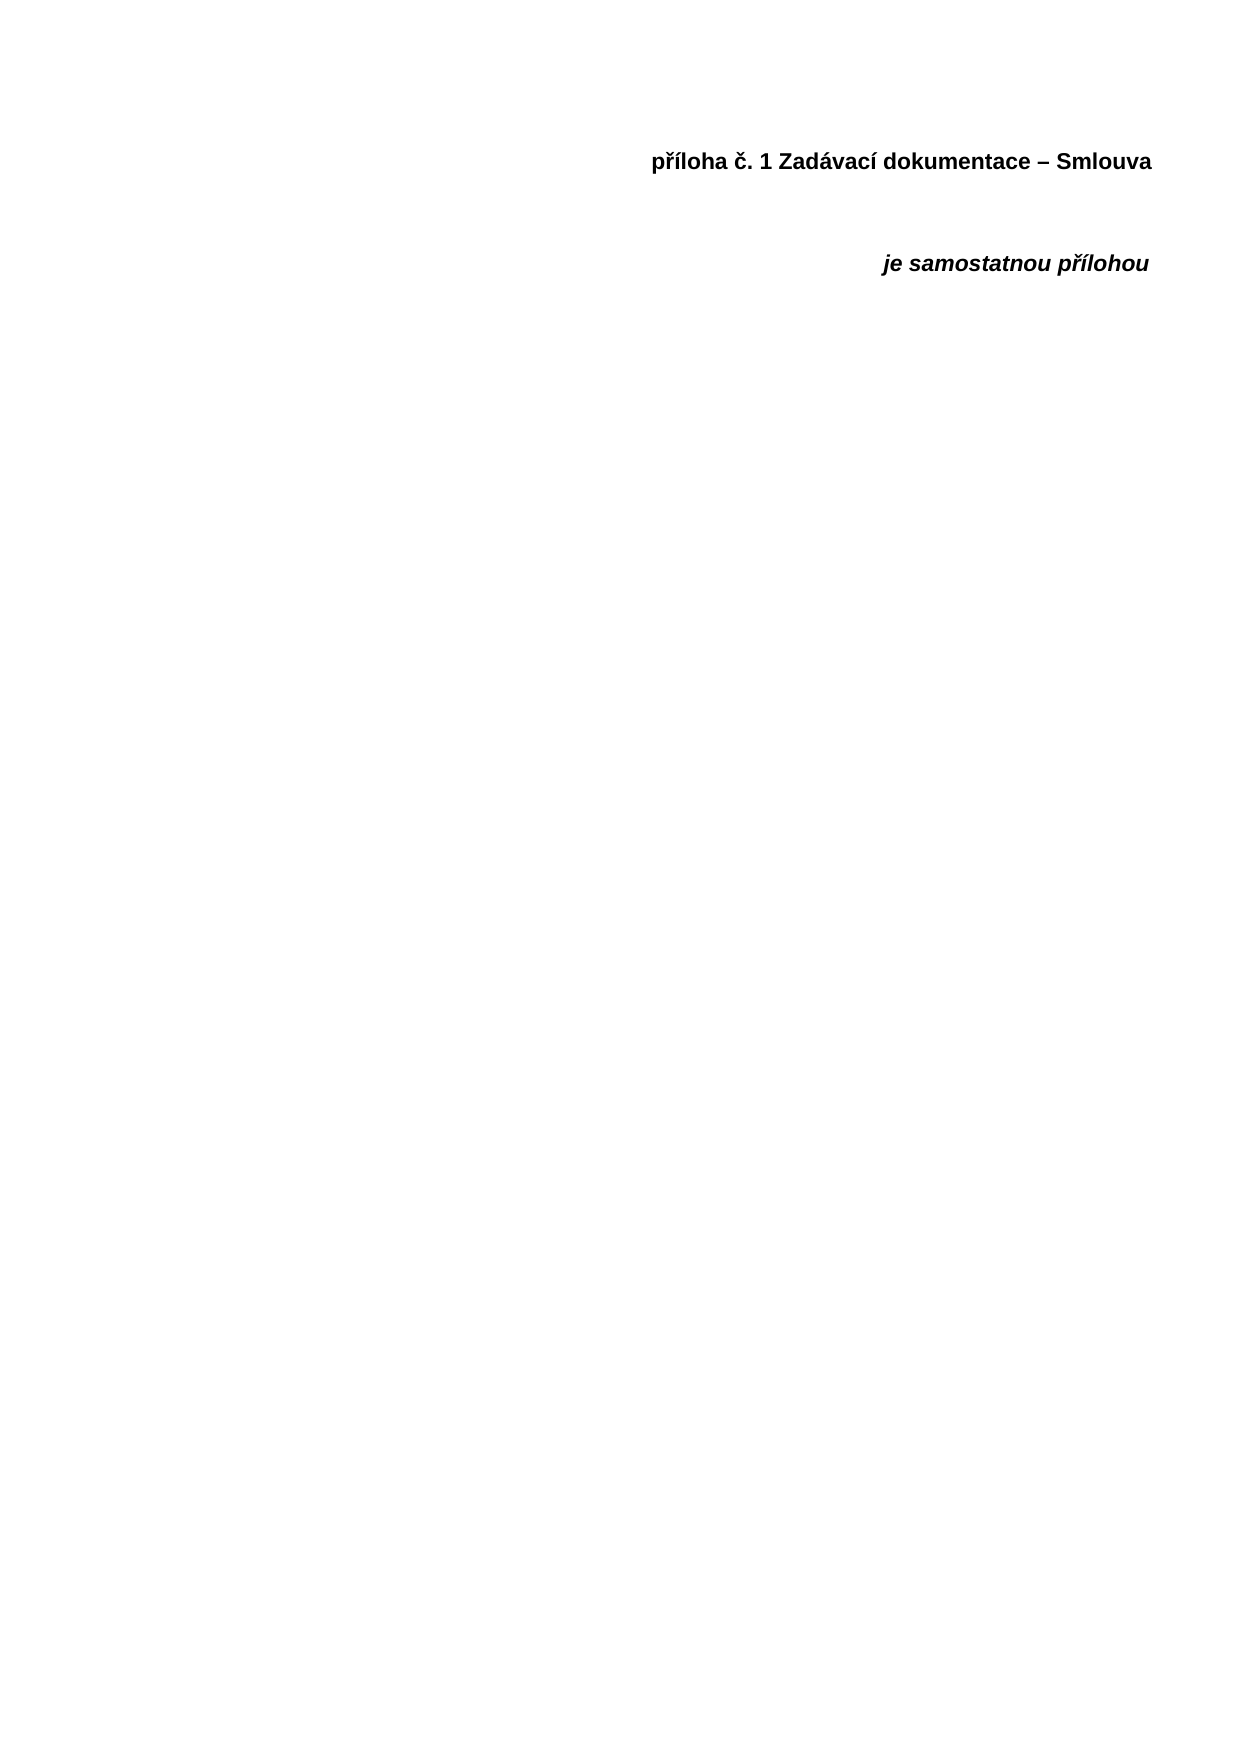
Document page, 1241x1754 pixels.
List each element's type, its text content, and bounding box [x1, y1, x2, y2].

text je samostatnou přílohou [89, 250, 1152, 276]
text příloha č. 1 Zadávací dokumentace – Smlouva [89, 148, 1152, 174]
